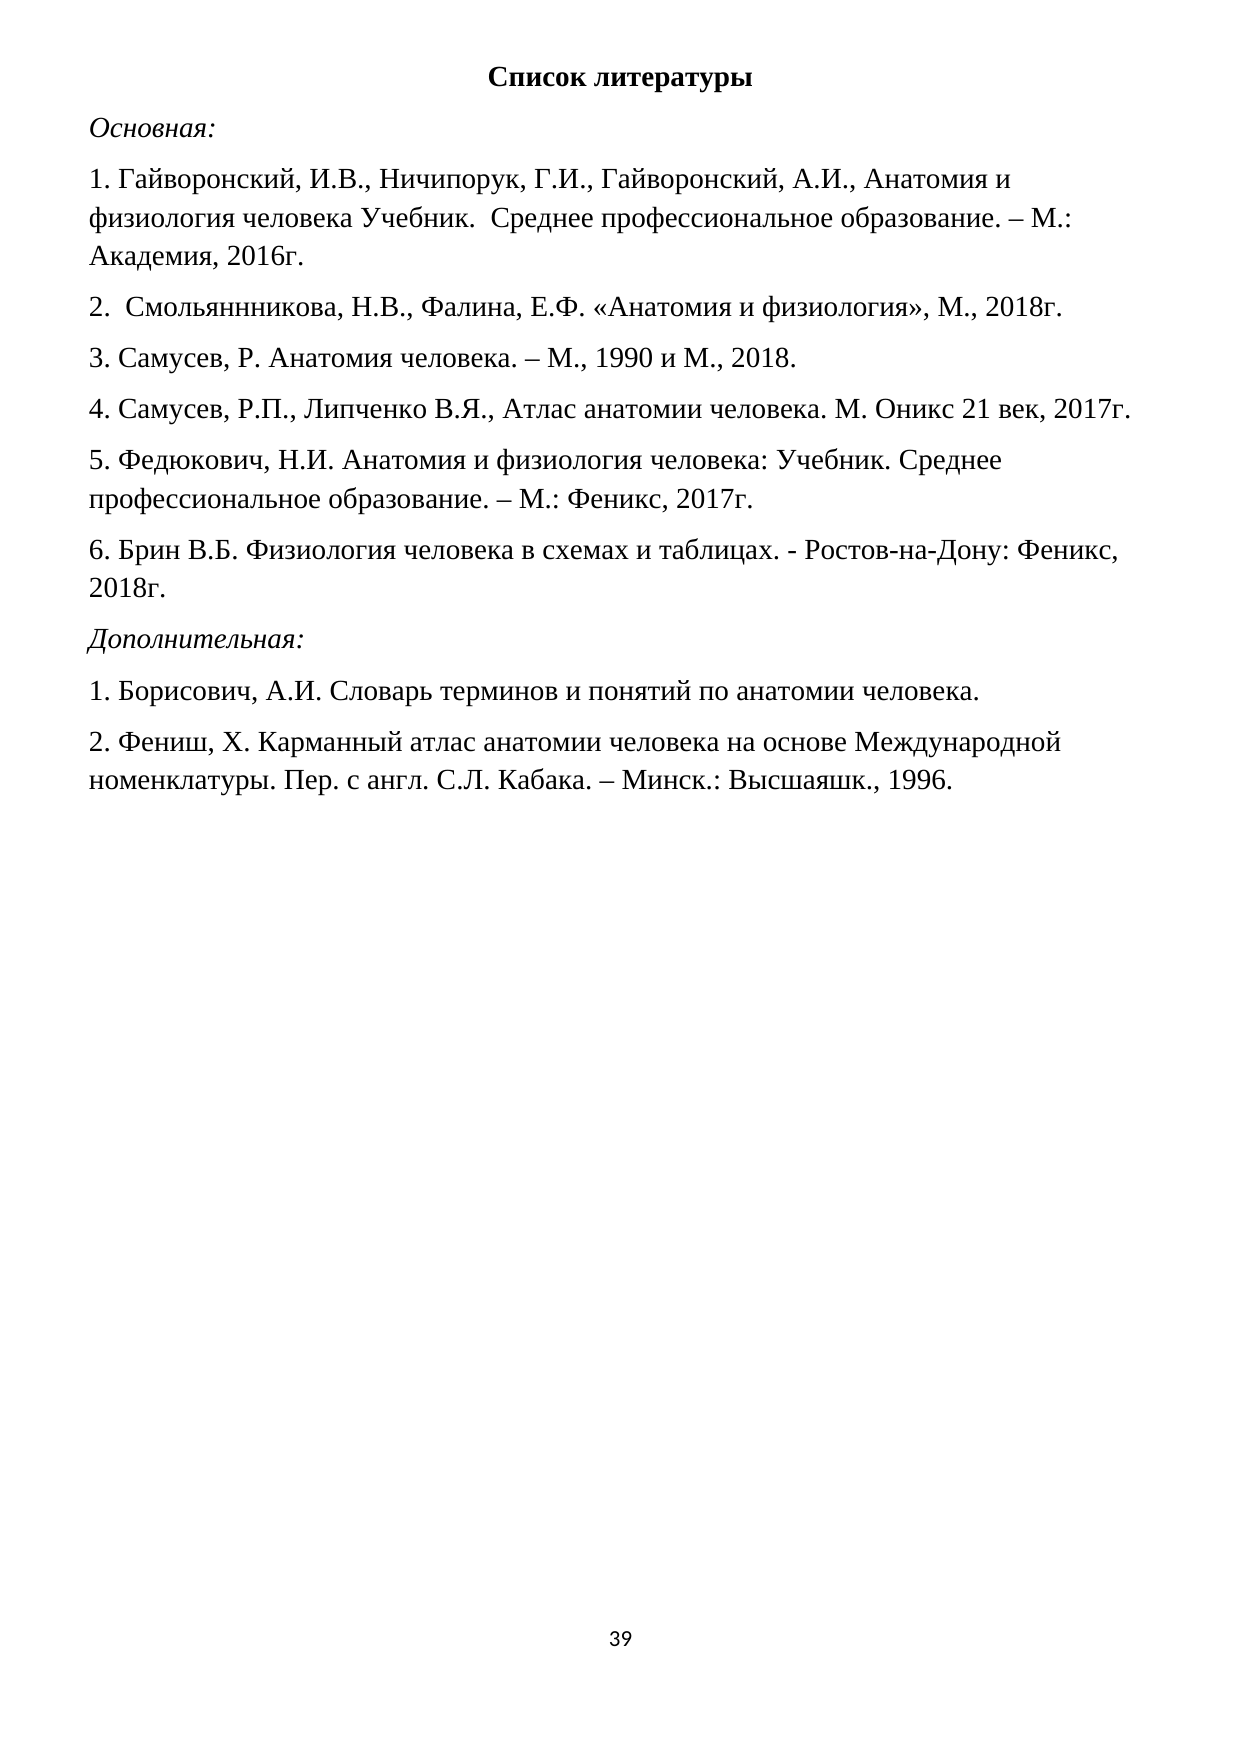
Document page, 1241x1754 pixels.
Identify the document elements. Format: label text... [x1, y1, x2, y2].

text Дополнительная: [89, 622, 1152, 655]
text 2. Смольяннникова, Н.В., Фалина, Е.Ф. «Анатомия и физиология», М., 2018г. [89, 289, 1152, 323]
text 1. Гайворонский, И.В., Ничипорук, Г.И., Гайворонский, А.И., Анатомия и физиология человека Учебник. Среднее профессиональное образование. – М.: Академия, 2016г. [89, 161, 1152, 272]
text 1. Борисович, А.И. Словарь терминов и понятий по анатомии человека. [89, 673, 1152, 706]
text 2. Фениш, Х. Карманный атлас анатомии человека на основе Международной номенклатуры. Пер. с англ. С.Л. Кабака. – Минск.: Высшаяшк., 1996. [89, 724, 1152, 796]
text 6. Брин В.Б. Физиология человека в схемах и таблицах. - Ростов-на-Дону: Феникс, 2018г. [89, 532, 1152, 604]
text 5. Федюкович, Н.И. Анатомия и физиология человека: Учебник. Среднее профессиональное образование. – М.: Феникс, 2017г. [89, 442, 1152, 514]
text Список литературы [89, 59, 1152, 93]
text 3. Самусев, Р. Анатомия человека. – М., 1990 и М., 2018. [89, 340, 1152, 374]
text 4. Самусев, Р.П., Липченко В.Я., Атлас анатомии человека. М. Оникс 21 век, 2017г. [89, 391, 1152, 425]
text Основная: [89, 110, 1152, 144]
